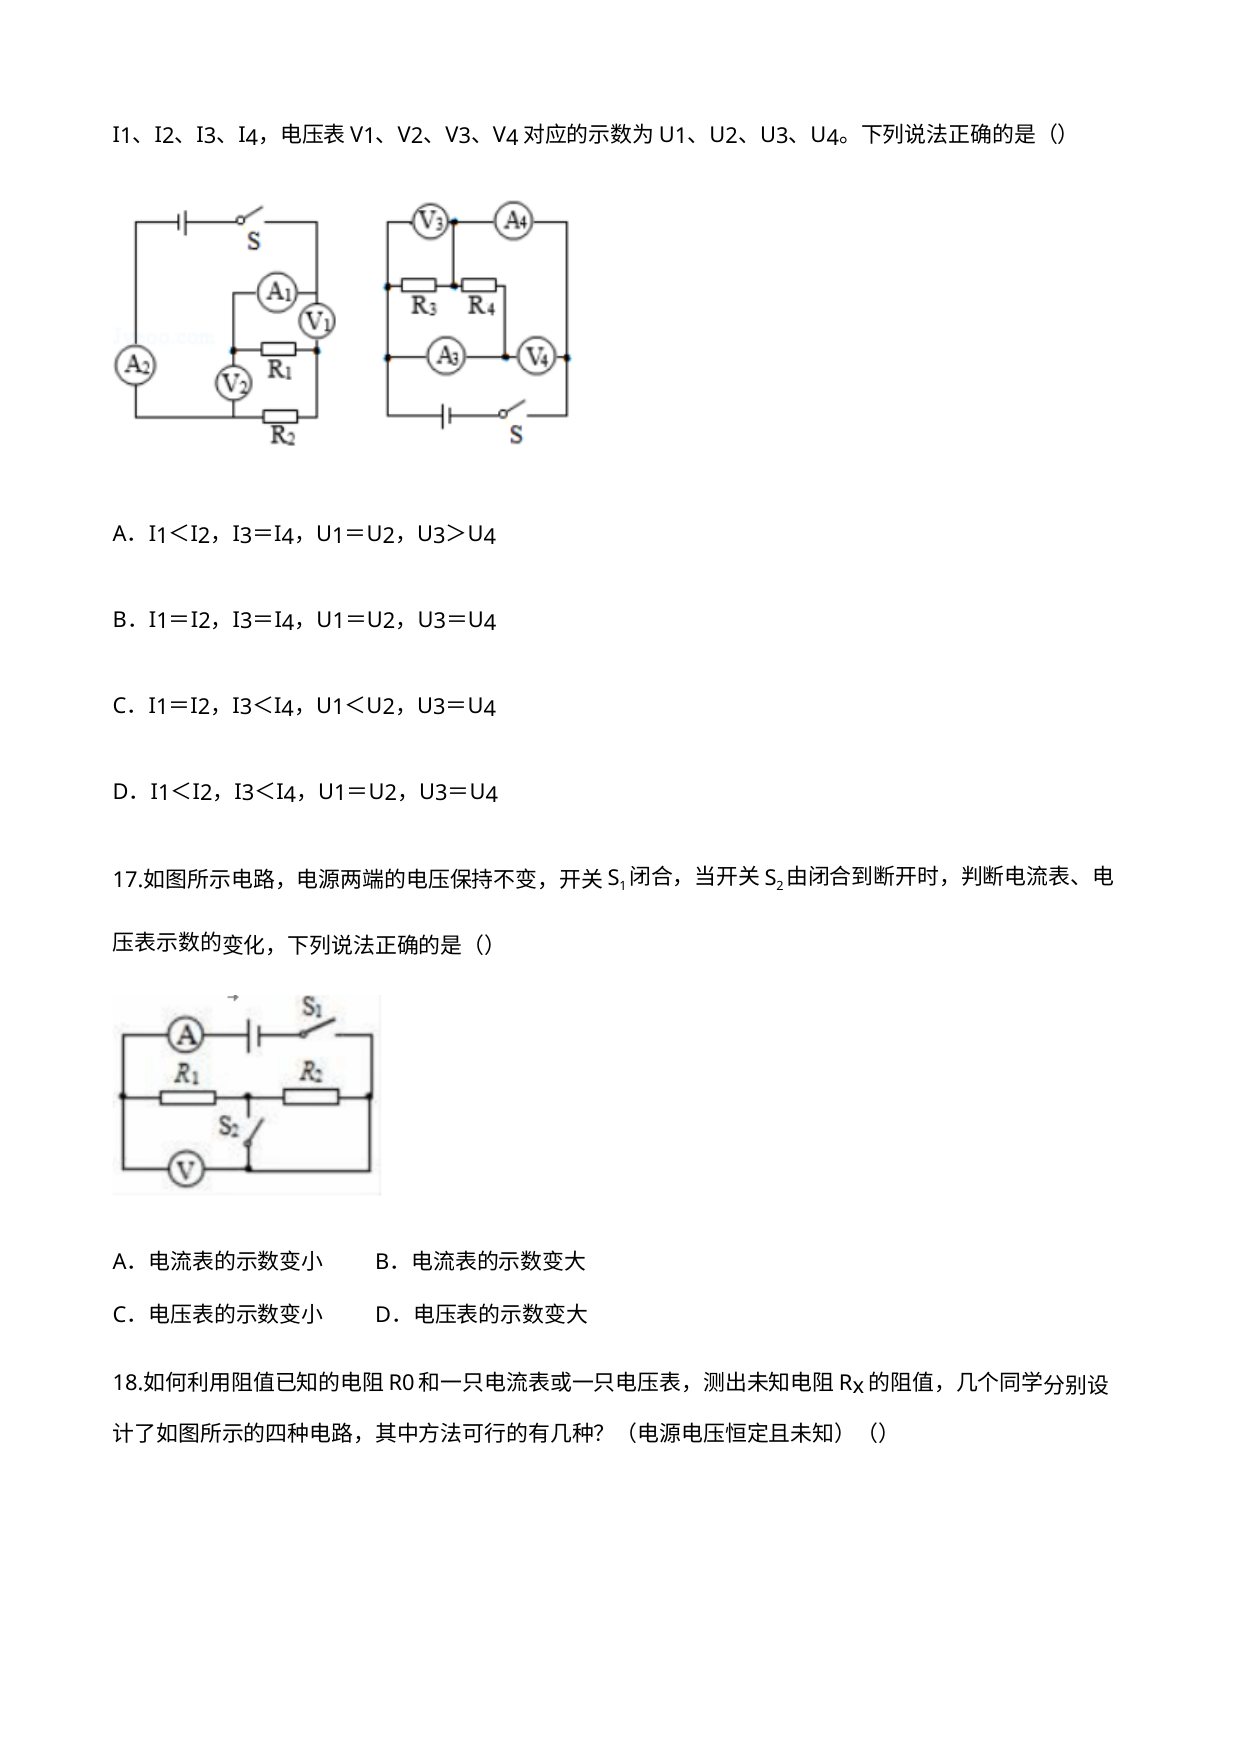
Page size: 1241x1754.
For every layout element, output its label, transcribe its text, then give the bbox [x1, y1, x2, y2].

picture [112, 187, 580, 449]
text A．电流表的示数变小 B．电流表的示数变大 [112, 1243, 1128, 1276]
text 18.如何利用阻值已知的电阻R0和一只电流表或一只电压表，测出未知电阻Rx的阻值，几个同学分别设计了如图所示的四种电路，其中方法可行的有几种？（电源电压恒定且未知）（） [112, 1350, 1124, 1448]
text 17.如图所示电路，电源两端的电压保持不变，开关S1闭合，当开关S2由闭合到断开时，判断电流表、电压表示数的变化，下列说法正确的是（） [112, 844, 1130, 974]
text D．I1＜I2，I3＜I4，U1＝U2，U3＝U4 [112, 758, 622, 823]
picture [112, 995, 386, 1197]
text C．I1＝I2，I3＜I4，U1＜U2，U3＝U4 [112, 673, 621, 738]
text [112, 102, 1130, 167]
text B．I1＝I2，I3＝I4，U1＝U2，U3＝U4 [112, 587, 621, 652]
text A．I1＜I2，I3＝I4，U1＝U2，U3＞U4 [112, 501, 622, 566]
text C．电压表的示数变小 D．电压表的示数变大 [112, 1297, 1128, 1329]
